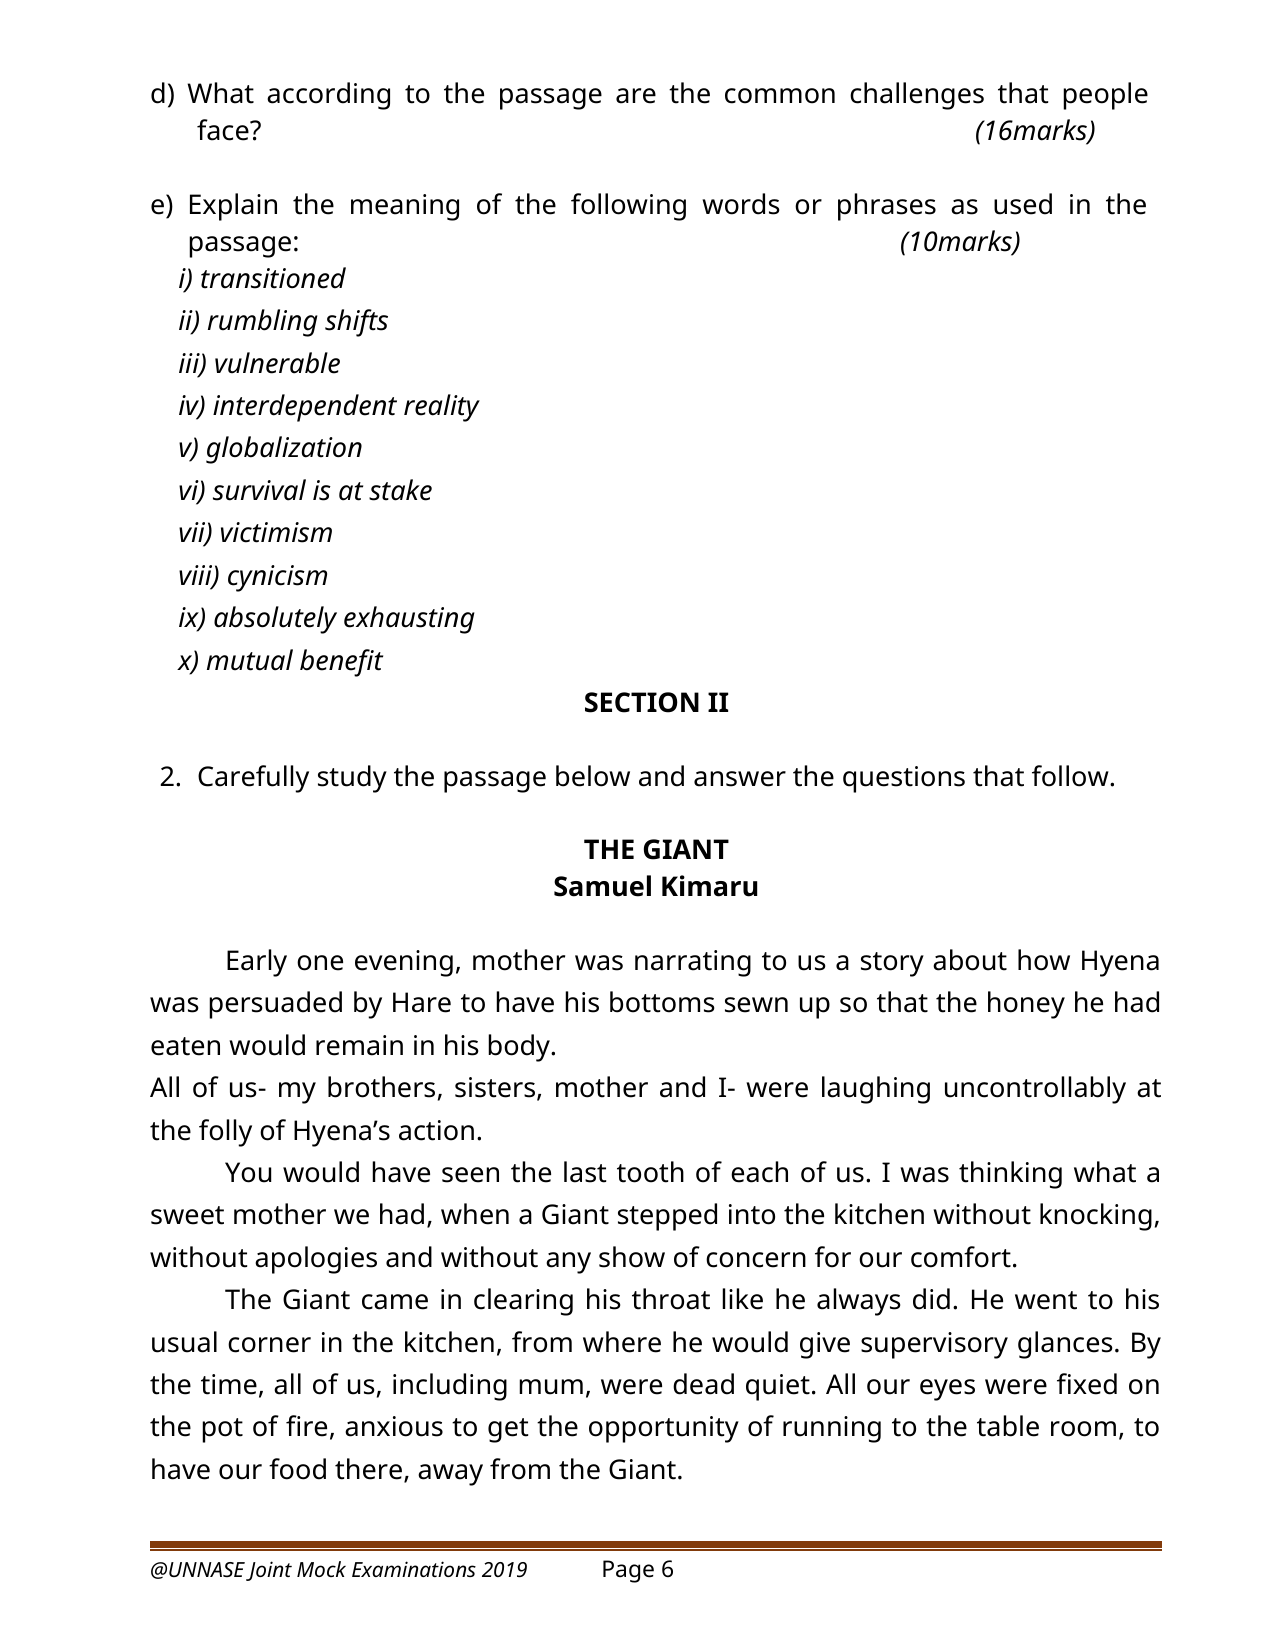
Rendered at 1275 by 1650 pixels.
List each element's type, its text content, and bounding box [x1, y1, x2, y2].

text x) mutual benefit [150, 641, 1162, 678]
text You would have seen the last tooth of each of us. I was thinking what a sweet mother we had, when a Giant stepped into the kitchen without knocking, without apologies and without any show of concern for our comfort. [150, 1153, 1162, 1275]
text Samuel Kimaru [150, 868, 1162, 904]
text vii) victimism [150, 514, 1162, 551]
text All of us- my brothers, sisters, mother and I- were laughing uncontrollably at the folly of Hyena’s action. [150, 1069, 1162, 1148]
text ii) rumbling shifts [150, 302, 1162, 339]
text THE GIANT [150, 831, 1162, 868]
text e) Explain the meaning of the following words or phrases as used in the passage: (10marks) [150, 186, 1162, 259]
text vi) survival is at stake [150, 471, 1162, 508]
text SECTION II [150, 683, 1162, 720]
text Early one evening, mother was narrating to us a story about how Hyena was persuaded by Hare to have his bottoms sewn up so that the honey he had eaten would remain in his body. [150, 941, 1162, 1063]
text The Giant came in clearing his throat like he always did. He went to his usual corner in the kitchen, from where he would give supervisory glances. By the time, all of us, including mum, were dead quiet. All our eyes were fixed on the pot of fire, anxious to get the opportunity of running to the table room, to have our food there, away from the Giant. [150, 1281, 1162, 1487]
text v) globalization [150, 429, 1162, 466]
text iii) vulnerable [150, 344, 1162, 381]
text d) What according to the passage are the common challenges that people face? (16marks) [150, 75, 1162, 149]
text ix) absolutely exhausting [150, 598, 1162, 635]
text iv) interdependent reality [150, 387, 1162, 423]
text viii) cynicism [150, 556, 1162, 593]
list Carefully study the passage below and answer the questions that follow. [159, 757, 1162, 794]
text i) transitioned [150, 259, 1162, 296]
